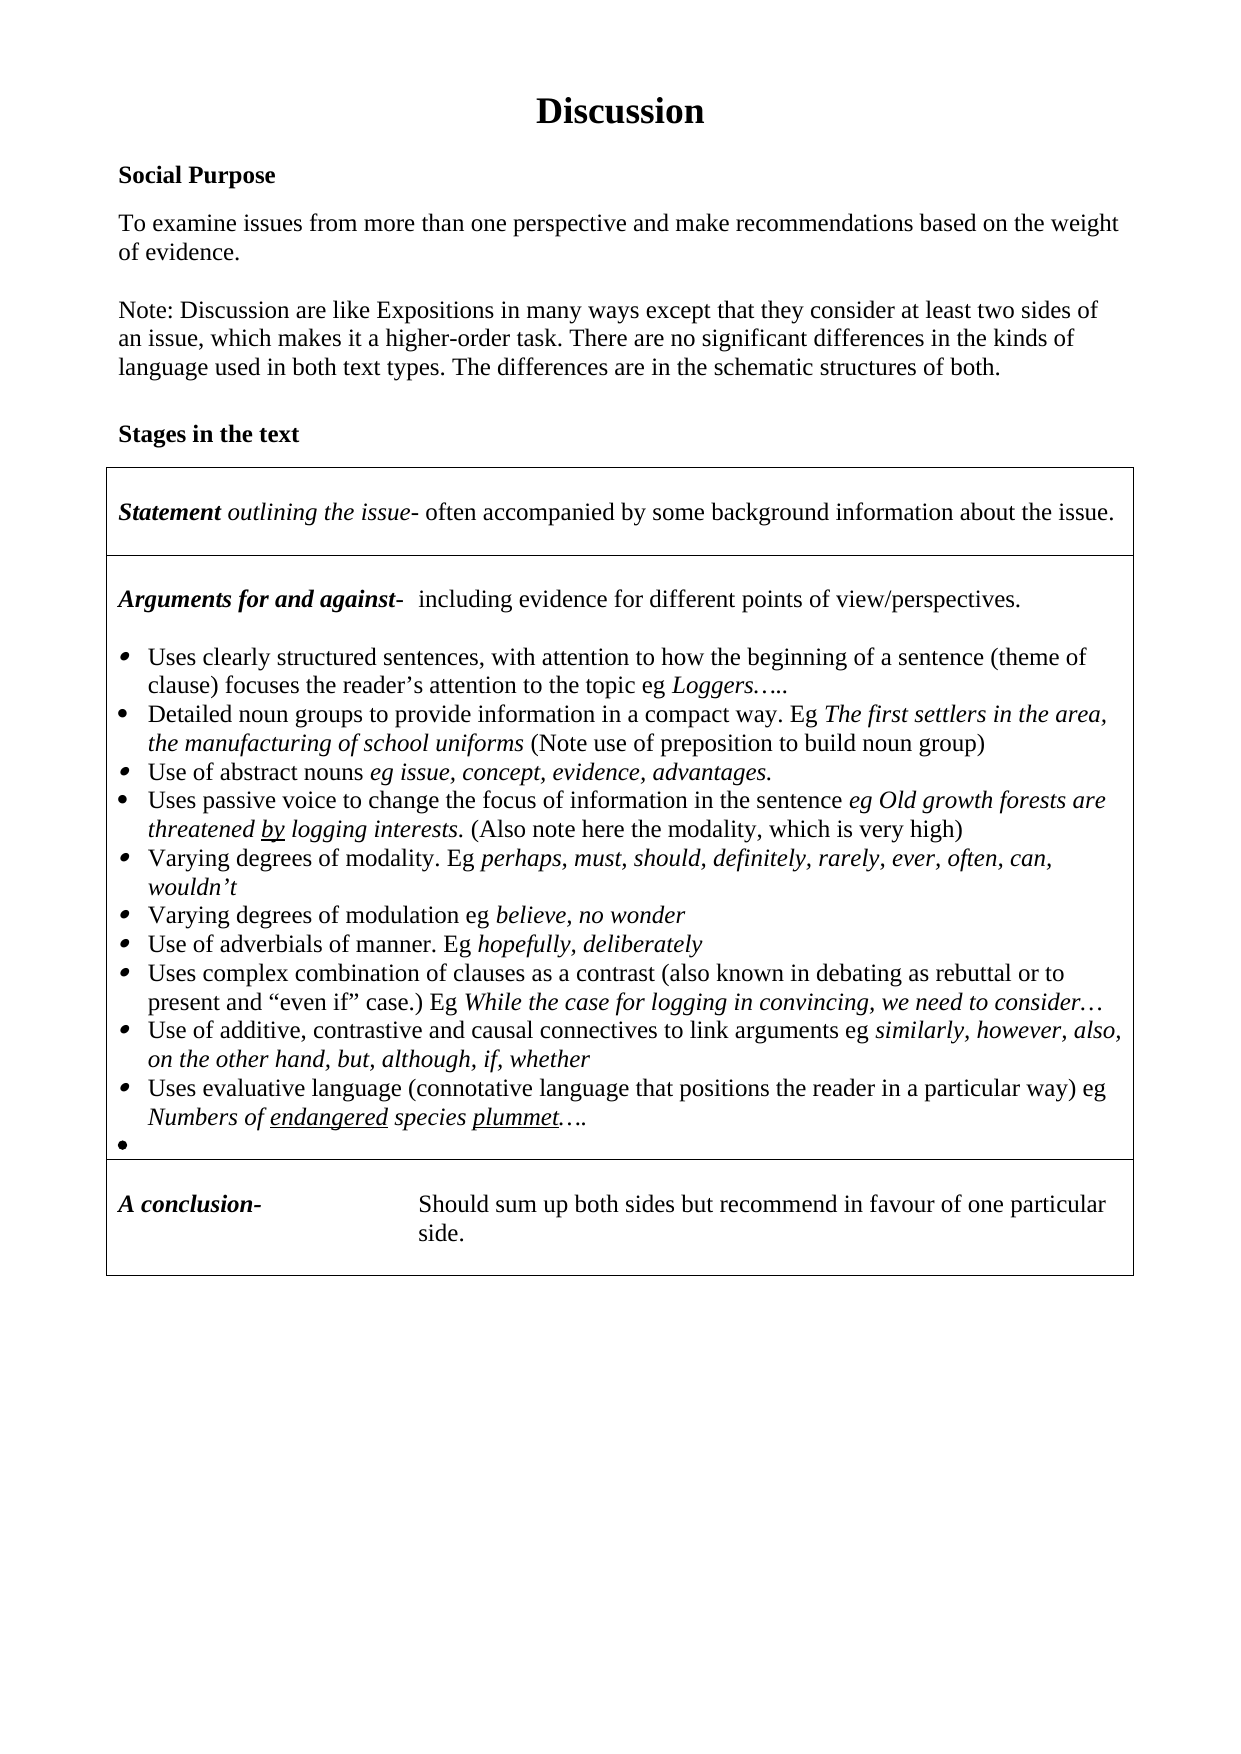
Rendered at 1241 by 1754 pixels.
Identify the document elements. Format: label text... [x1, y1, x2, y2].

table_cell Arguments for and against- including evidence for different points of view/perspectives. Uses clearly structured sentences, with attention to how the beginning of a sentence (theme of clause) focuses the reader’s attention to the topic eg Loggers….. Detailed noun groups to provide information in a compact way. Eg The first settlers in the area, the manufacturing of school uniforms (Note use of preposition to build noun group) Use of abstract nouns eg issue, concept, evidence, advantages. Uses passive voice to change the focus of information in the sentence eg Old growth forests are threatened by logging interests. (Also note here the modality, which is very high) Varying degrees of modality. Eg perhaps, must, should, definitely, rarely, ever, often, can, wouldn’t Varying degrees of modulation eg believe, no wonder Use of adverbials of manner. Eg hopefully, deliberately Uses complex combination of clauses as a contrast (also known in debating as rebuttal or to present and “even if” case.) Eg While the case for logging in convincing, we need to consider… Use of additive, contrastive and causal connectives to link arguments eg similarly, however, also, on the other hand, but, although, if, whether Uses evaluative language (connotative language that positions the reader in a particular way) eg Numbers of endangered species plummet…. [107, 556, 1133, 1159]
table_cell A conclusion- Should sum up both sides but recommend in favour of one particular side. [107, 1160, 1133, 1275]
text Note: Discussion are like Expositions in many ways except that they consider at least two sides of an issue, which makes it a higher-order task. There are no significant differences in the kinds of language used in both text types. The differences are in the schematic structures of both. [118, 295, 1122, 381]
text To examine issues from more than one perspective and make recommendations based on the weight of evidence. [118, 208, 1122, 266]
text Stages in the text [118, 419, 1122, 448]
table_header Statement outlining the issue- often accompanied by some background information about the issue. [107, 468, 1133, 554]
text Social Purpose [118, 161, 1122, 189]
text Discussion [118, 89, 1122, 132]
